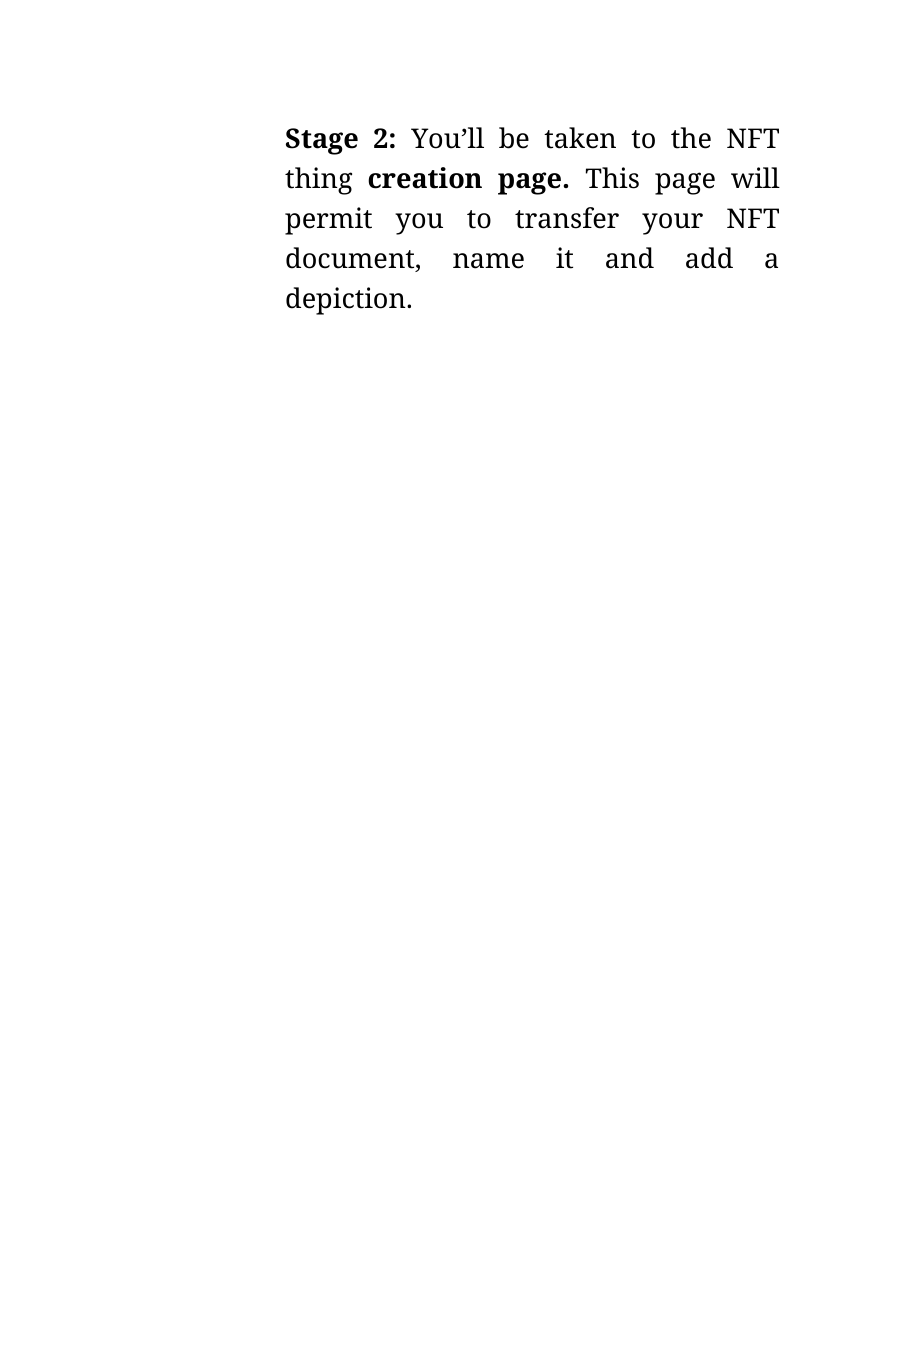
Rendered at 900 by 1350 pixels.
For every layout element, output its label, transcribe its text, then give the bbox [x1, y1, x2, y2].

text Stage 2: You’ll be taken to the NFT thing creation page. This page will permit you to transfer your NFT document, name it and add a depiction. [285, 120, 780, 316]
